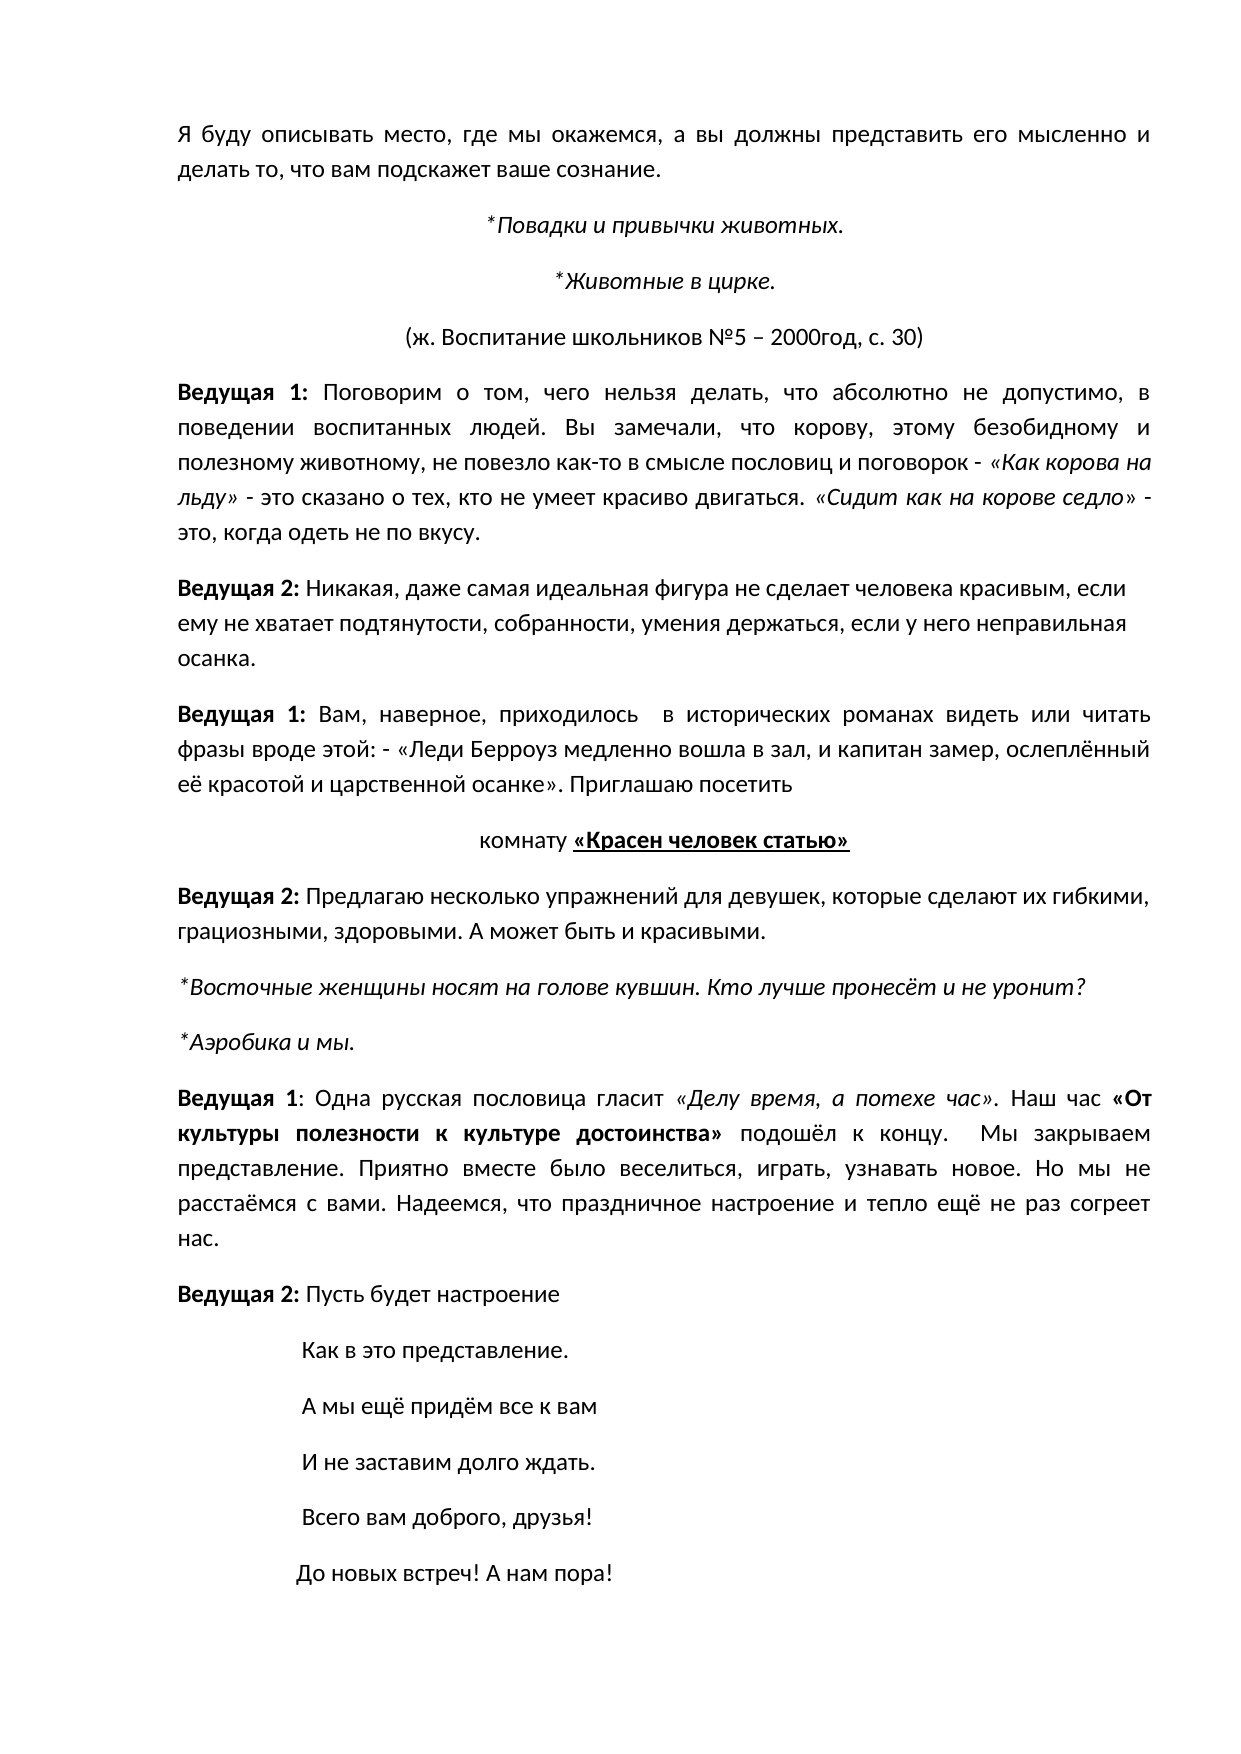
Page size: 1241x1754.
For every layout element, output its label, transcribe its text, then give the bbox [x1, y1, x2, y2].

text комнату «Красен человек статью» [177, 824, 1152, 854]
text Как в это представление. [177, 1334, 1152, 1364]
text Всего вам доброго, друзья! [177, 1501, 1152, 1532]
text Ведущая 2: Предлагаю несколько упражнений для девушек, которые сделают их гибкими, грациозными, здоровыми. А может быть и красивыми. [177, 880, 1152, 945]
text Я буду описывать место, где мы окажемся, а вы должны представить его мысленно и делать то, что вам подскажет ваше сознание. [177, 118, 1152, 184]
text *Животные в цирке. [177, 265, 1152, 295]
text *Повадки и привычки животных. [177, 209, 1152, 239]
text Ведущая 1: Вам, наверное, приходилось в исторических романах видеть или читать фразы вроде этой: - «Леди Берроуз медленно вошла в зал, и капитан замер, ослеплённый её красотой и царственной осанке». Приглашаю посетить [177, 698, 1152, 799]
text Ведущая 2: Никакая, даже самая идеальная фигура не сделает человека красивым, если ему не хватает подтянутости, собранности, умения держаться, если у него неправильная осанка. [177, 572, 1152, 673]
text А мы ещё придём все к вам [177, 1390, 1152, 1420]
text (ж. Воспитание школьников №5 – 2000год, с. 30) [177, 321, 1152, 351]
text *Восточные женщины носят на голове кувшин. Кто лучше пронесёт и не уронит? [177, 971, 1152, 1001]
text Ведущая 2: Пусть будет настроение [177, 1278, 1152, 1309]
text До новых встреч! А нам пора! [177, 1557, 1152, 1588]
text И не заставим долго ждать. [177, 1446, 1152, 1476]
text Ведущая 1: Одна русская пословица гласит «Делу время, а потехе час». Наш час «От культуры полезности к культуре достоинства» подошёл к концу. Мы закрываем представление. Приятно вместе было веселиться, играть, узнавать новое. Но мы не расстаёмся с вами. Надеемся, что праздничное настроение и тепло ещё не раз согреет нас. [177, 1082, 1152, 1253]
text *Аэробика и мы. [177, 1026, 1152, 1057]
text Ведущая 1: Поговорим о том, чего нельзя делать, что абсолютно не допустимо, в поведении воспитанных людей. Вы замечали, что корову, этому безобидному и полезному животному, не повезло как-то в смысле пословиц и поговорок - «Как корова на льду» - это сказано о тех, кто не умеет красиво двигаться. «Сидит как на корове седло» - это, когда одеть не по вкусу. [177, 376, 1152, 547]
